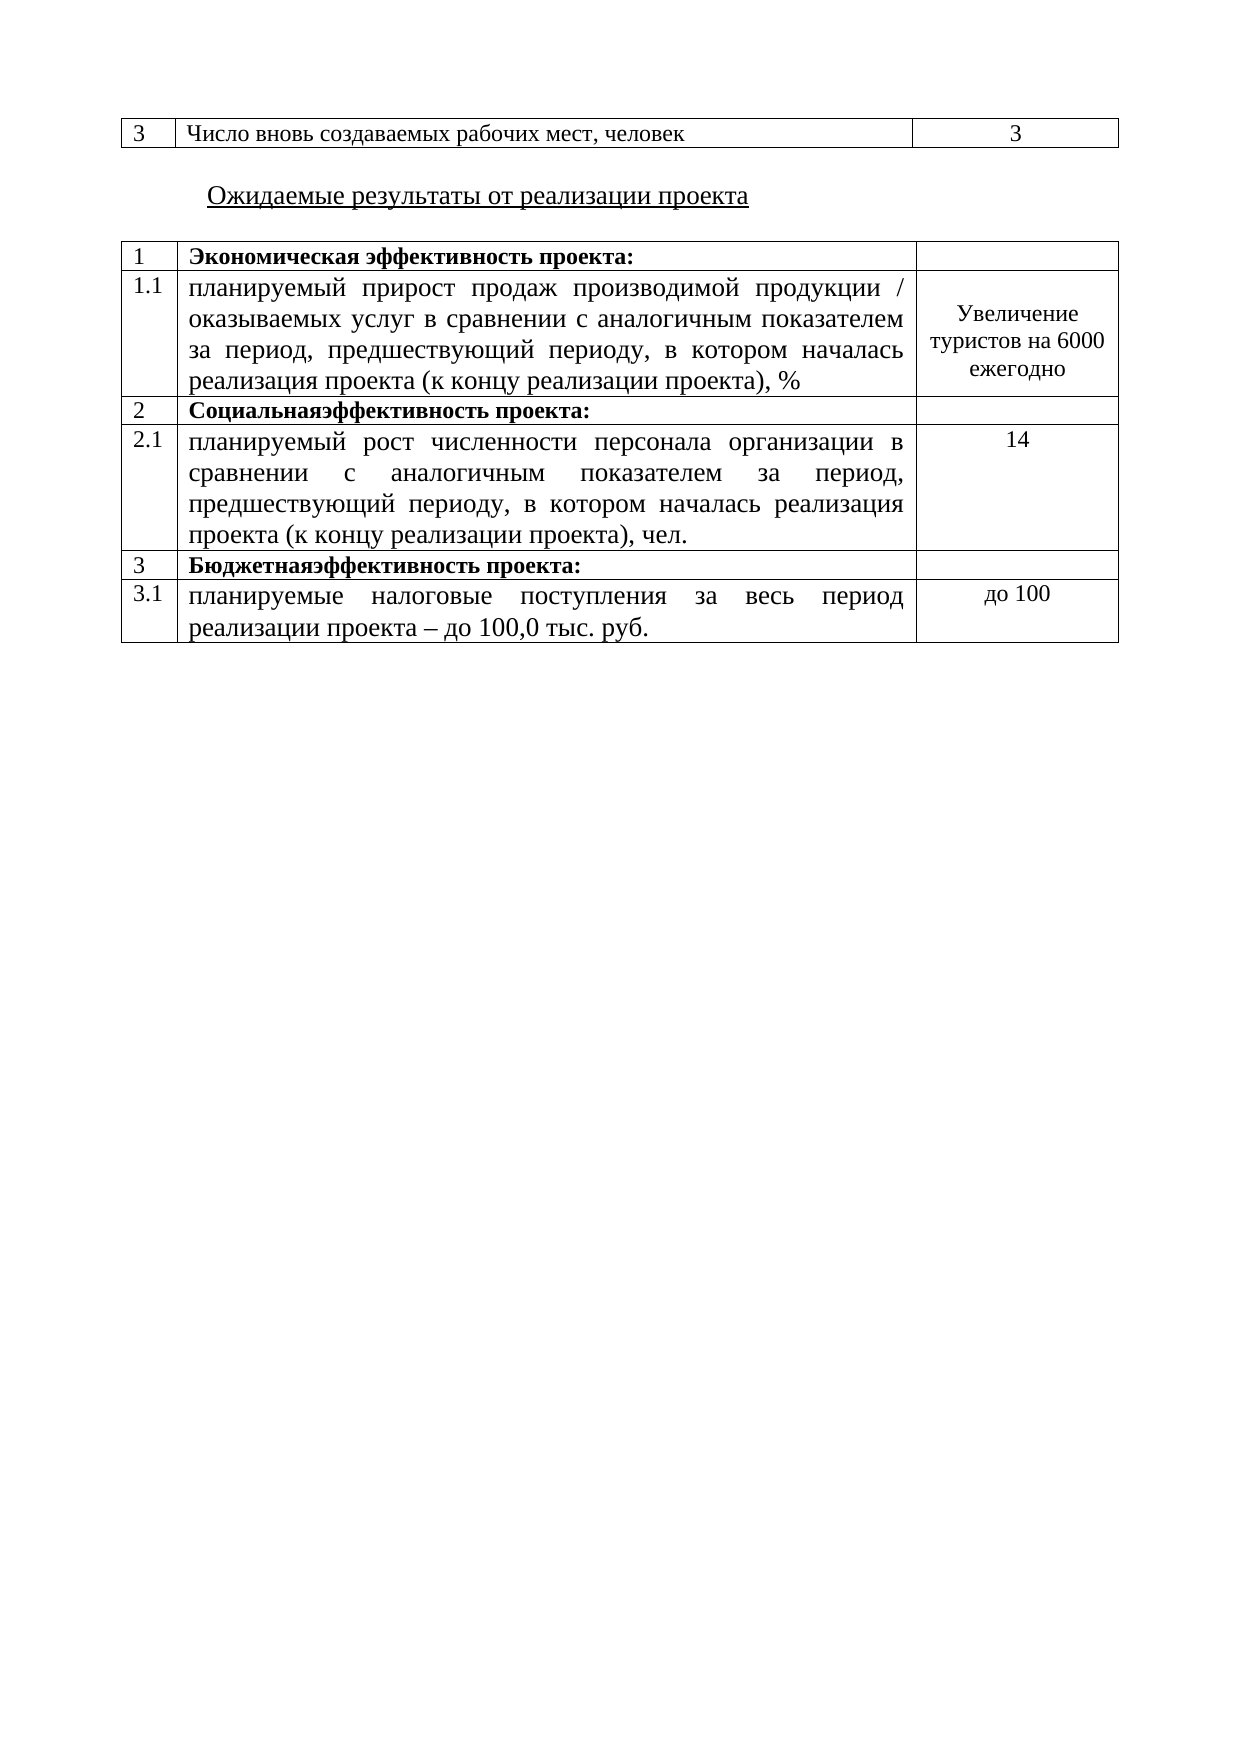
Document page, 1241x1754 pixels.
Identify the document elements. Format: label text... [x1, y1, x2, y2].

table_cell 2.1 [122, 425, 177, 550]
table_cell 3 [122, 551, 177, 578]
table_header Экономическая эффективность проекта: [178, 242, 916, 270]
table_cell 2 [122, 397, 177, 424]
text Ожидаемые результаты от реализации проекта [133, 179, 1169, 210]
table_cell планируемый прирост продаж производимой продукции / оказываемых услуг в сравнении с аналогичным показателем за период, предшествующий периоду, в котором началась реализация проекта (к концу реализации проекта), % [178, 271, 916, 396]
table_cell [917, 551, 1118, 578]
table_cell планируемый рост численности персонала организации в сравнении с аналогичным показателем за период, предшествующий периоду, в котором началась реализация проекта (к концу реализации проекта), чел. [178, 425, 916, 550]
table_header 1 [122, 242, 177, 270]
table_cell до 100 [917, 580, 1118, 642]
table_cell Бюджетнаяэффективность проекта: [178, 551, 916, 578]
table_cell 3 [122, 119, 175, 147]
table_header [917, 242, 1118, 270]
table_cell [917, 397, 1118, 424]
table_cell Социальнаяэффективность проекта: [178, 397, 916, 424]
table_cell 3.1 [122, 580, 177, 642]
table_cell 3 [913, 119, 1118, 147]
table_cell Увеличение туристов на 6000 ежегодно [917, 271, 1118, 396]
table_cell 1.1 [122, 271, 177, 396]
table_cell Число вновь создаваемых рабочих мест, человек [176, 119, 912, 147]
table_cell 14 [917, 425, 1118, 550]
table_cell планируемые налоговые поступления за весь период реализации проекта – до 100,0 тыс. руб. [178, 580, 916, 642]
